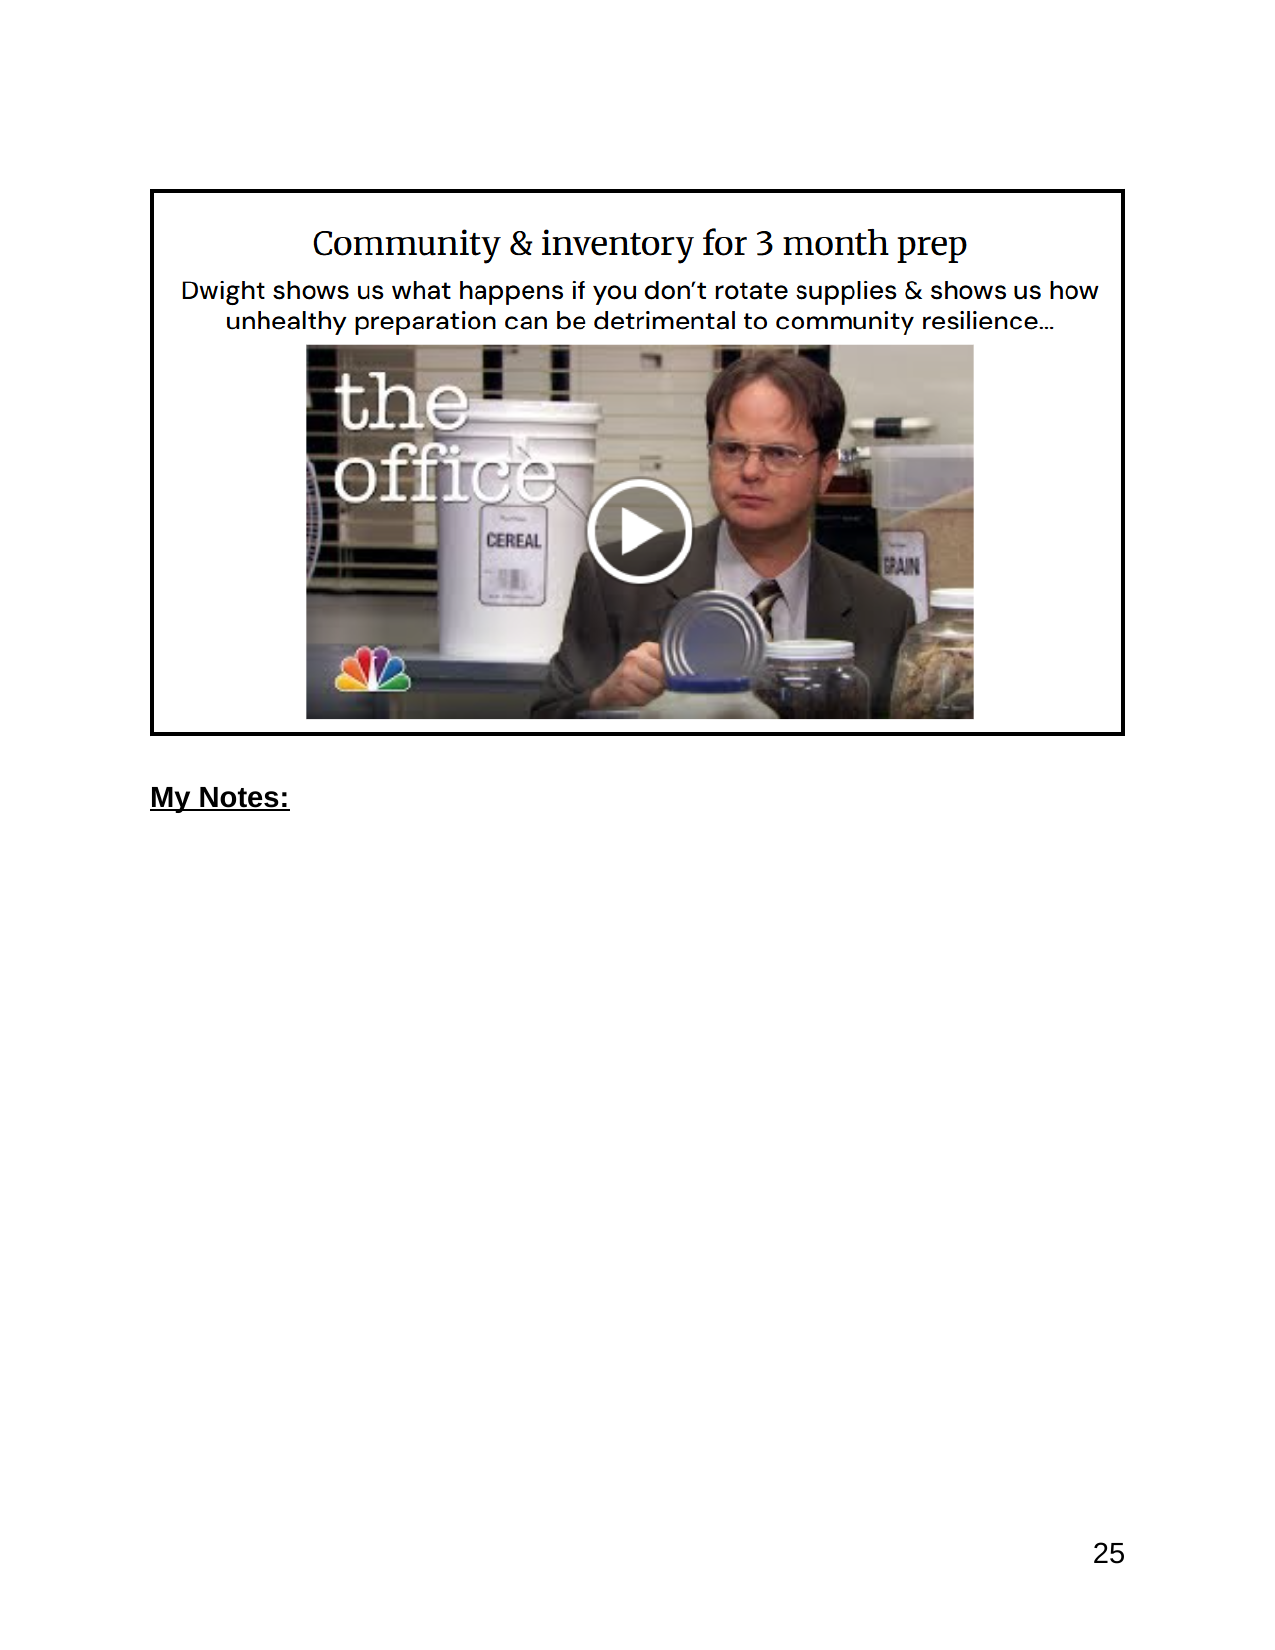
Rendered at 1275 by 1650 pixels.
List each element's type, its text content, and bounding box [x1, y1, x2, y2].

picture [154, 193, 1121, 732]
text My Notes: [150, 780, 1125, 813]
